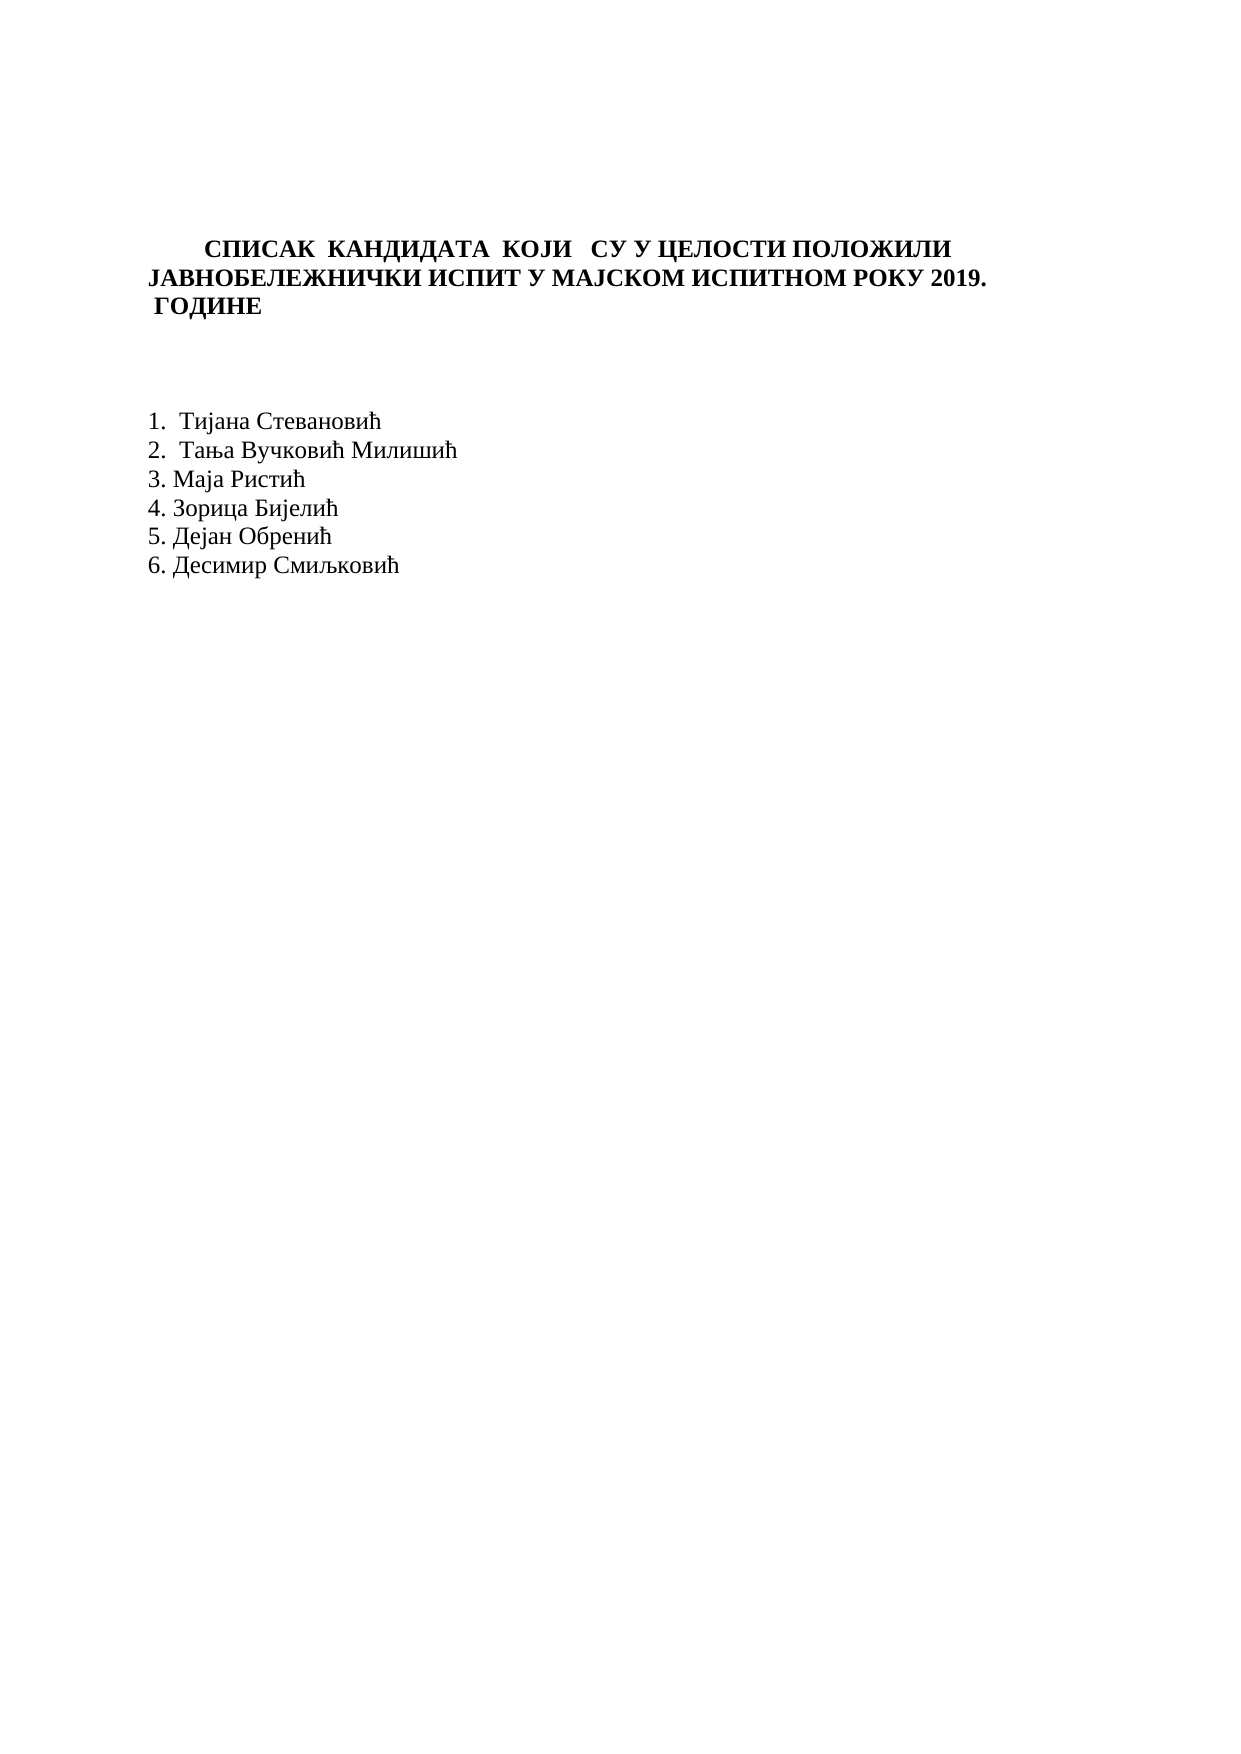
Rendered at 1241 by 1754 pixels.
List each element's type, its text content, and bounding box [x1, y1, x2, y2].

text 6. Десимир Смиљковић [148, 550, 1093, 579]
text 1. Тијана Стевановић [148, 406, 1093, 435]
text 3. Маја Ристић [148, 464, 1093, 493]
text СПИСАК КАНДИДАТА КОЈИ СУ У ЦЕЛОСТИ ПОЛОЖИЛИ ЈАВНОБЕЛЕЖНИЧКИ ИСПИТ У МАЈСКОМ ИСПИТНОМ РОКУ 2019. [148, 234, 1093, 291]
text 4. Зорица Бијелић [148, 493, 1093, 521]
text 5. Дејан Обренић [148, 521, 1093, 550]
text 2. Тања Вучковић Милишић [148, 435, 1093, 464]
text ГОДИНЕ [148, 291, 1093, 320]
